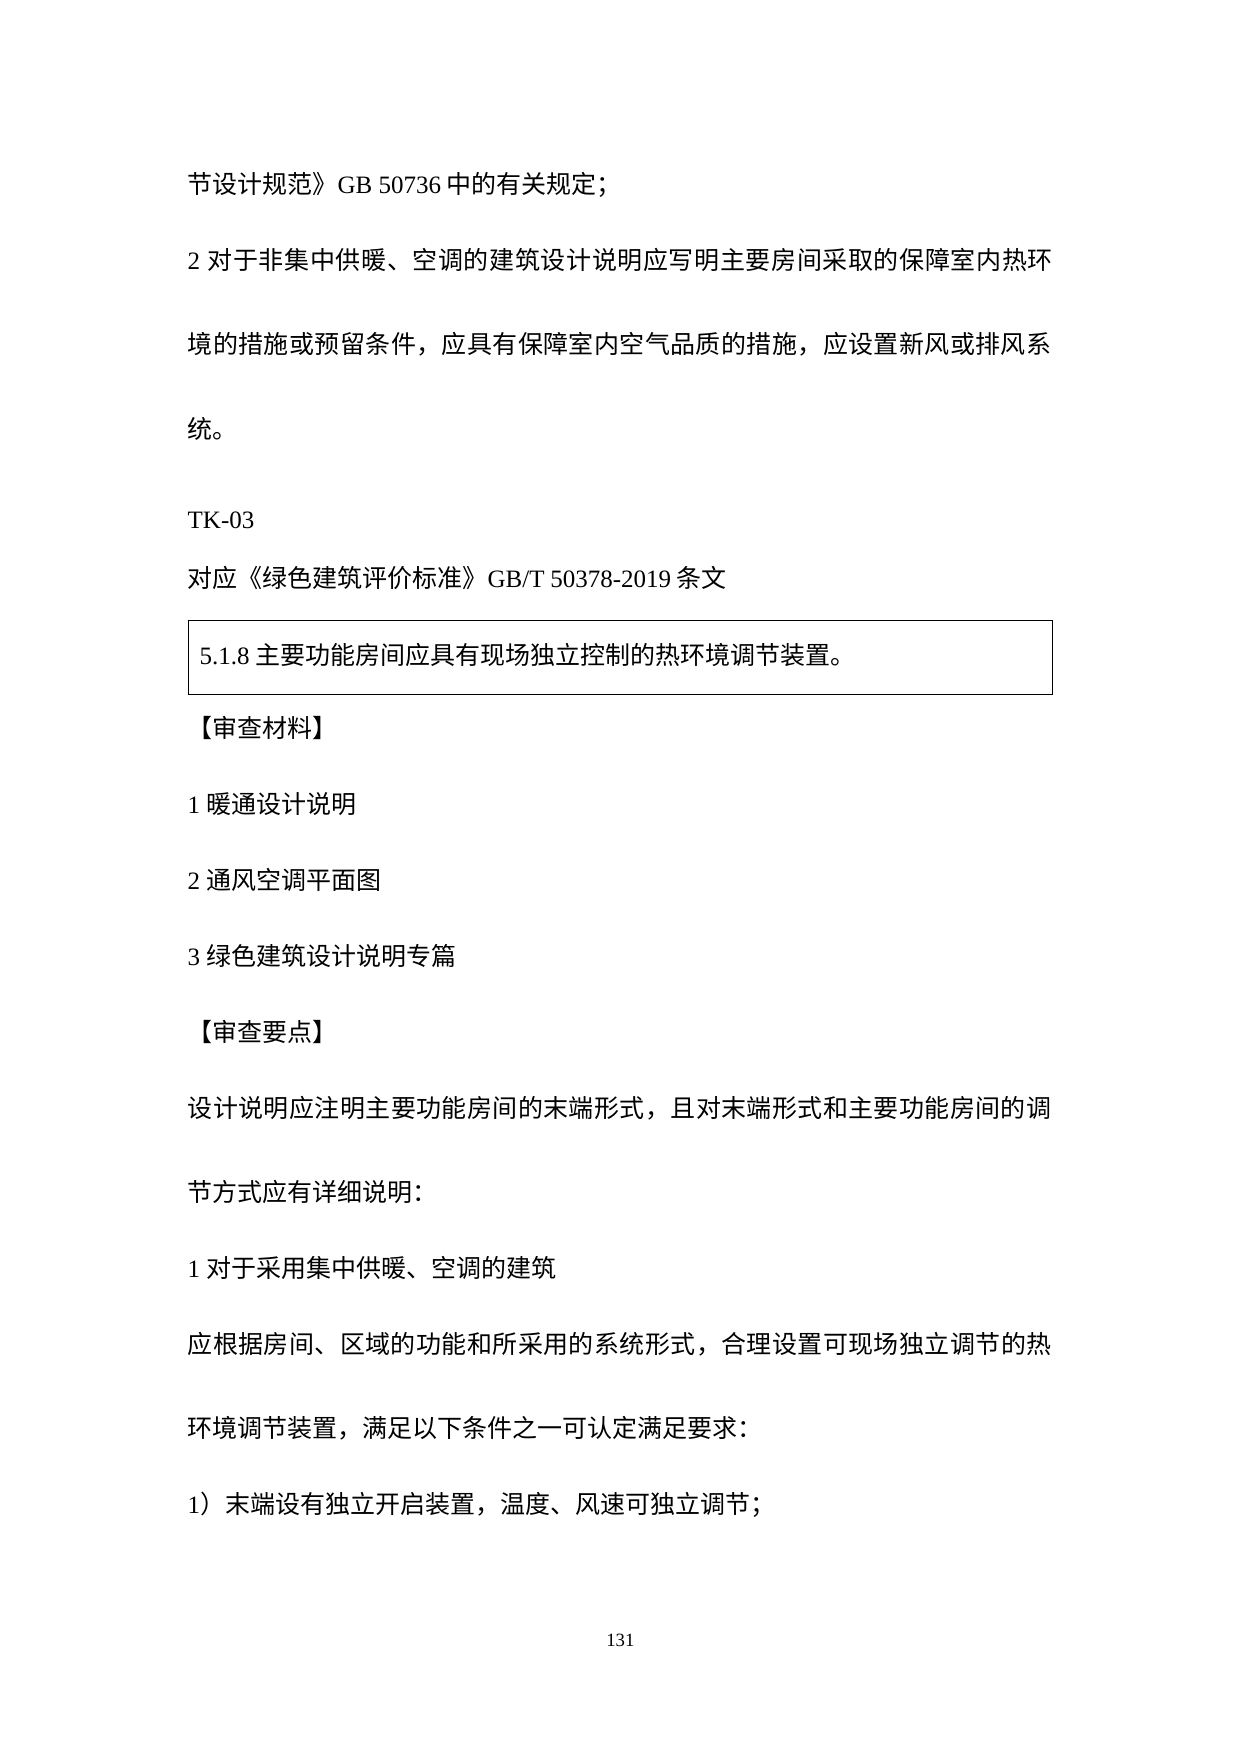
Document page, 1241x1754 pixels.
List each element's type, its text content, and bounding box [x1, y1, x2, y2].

text 【审查要点】 [187, 998, 1053, 1063]
text 【审查材料】 [187, 695, 1053, 759]
text 3 绿色建筑设计说明专篇 [187, 922, 1053, 987]
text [187, 150, 1053, 215]
text 设计说明应注明主要功能房间的末端形式，且对末端形式和主要功能房间的调节方式应有详细说明： [187, 1074, 1053, 1223]
text 1）末端设有独立开启装置，温度、风速可独立调节； [187, 1470, 1053, 1535]
text TK-03 [187, 503, 1053, 536]
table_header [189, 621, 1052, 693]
text 2 对于非集中供暖、空调的建筑设计说明应写明主要房间采取的保障室内热环境的措施或预留条件，应具有保障室内空气品质的措施，应设置新风或排风系统。 [187, 226, 1053, 460]
text 应根据房间、区域的功能和所采用的系统形式，合理设置可现场独立调节的热环境调节装置，满足以下条件之一可认定满足要求： [187, 1310, 1053, 1459]
text 对应《绿色建筑评价标准》GB/T 50378-2019条文 [187, 544, 1053, 609]
text 1 对于采用集中供暖、空调的建筑 [187, 1234, 1053, 1299]
text 2 通风空调平面图 [187, 846, 1053, 911]
text 1 暖通设计说明 [187, 770, 1053, 835]
